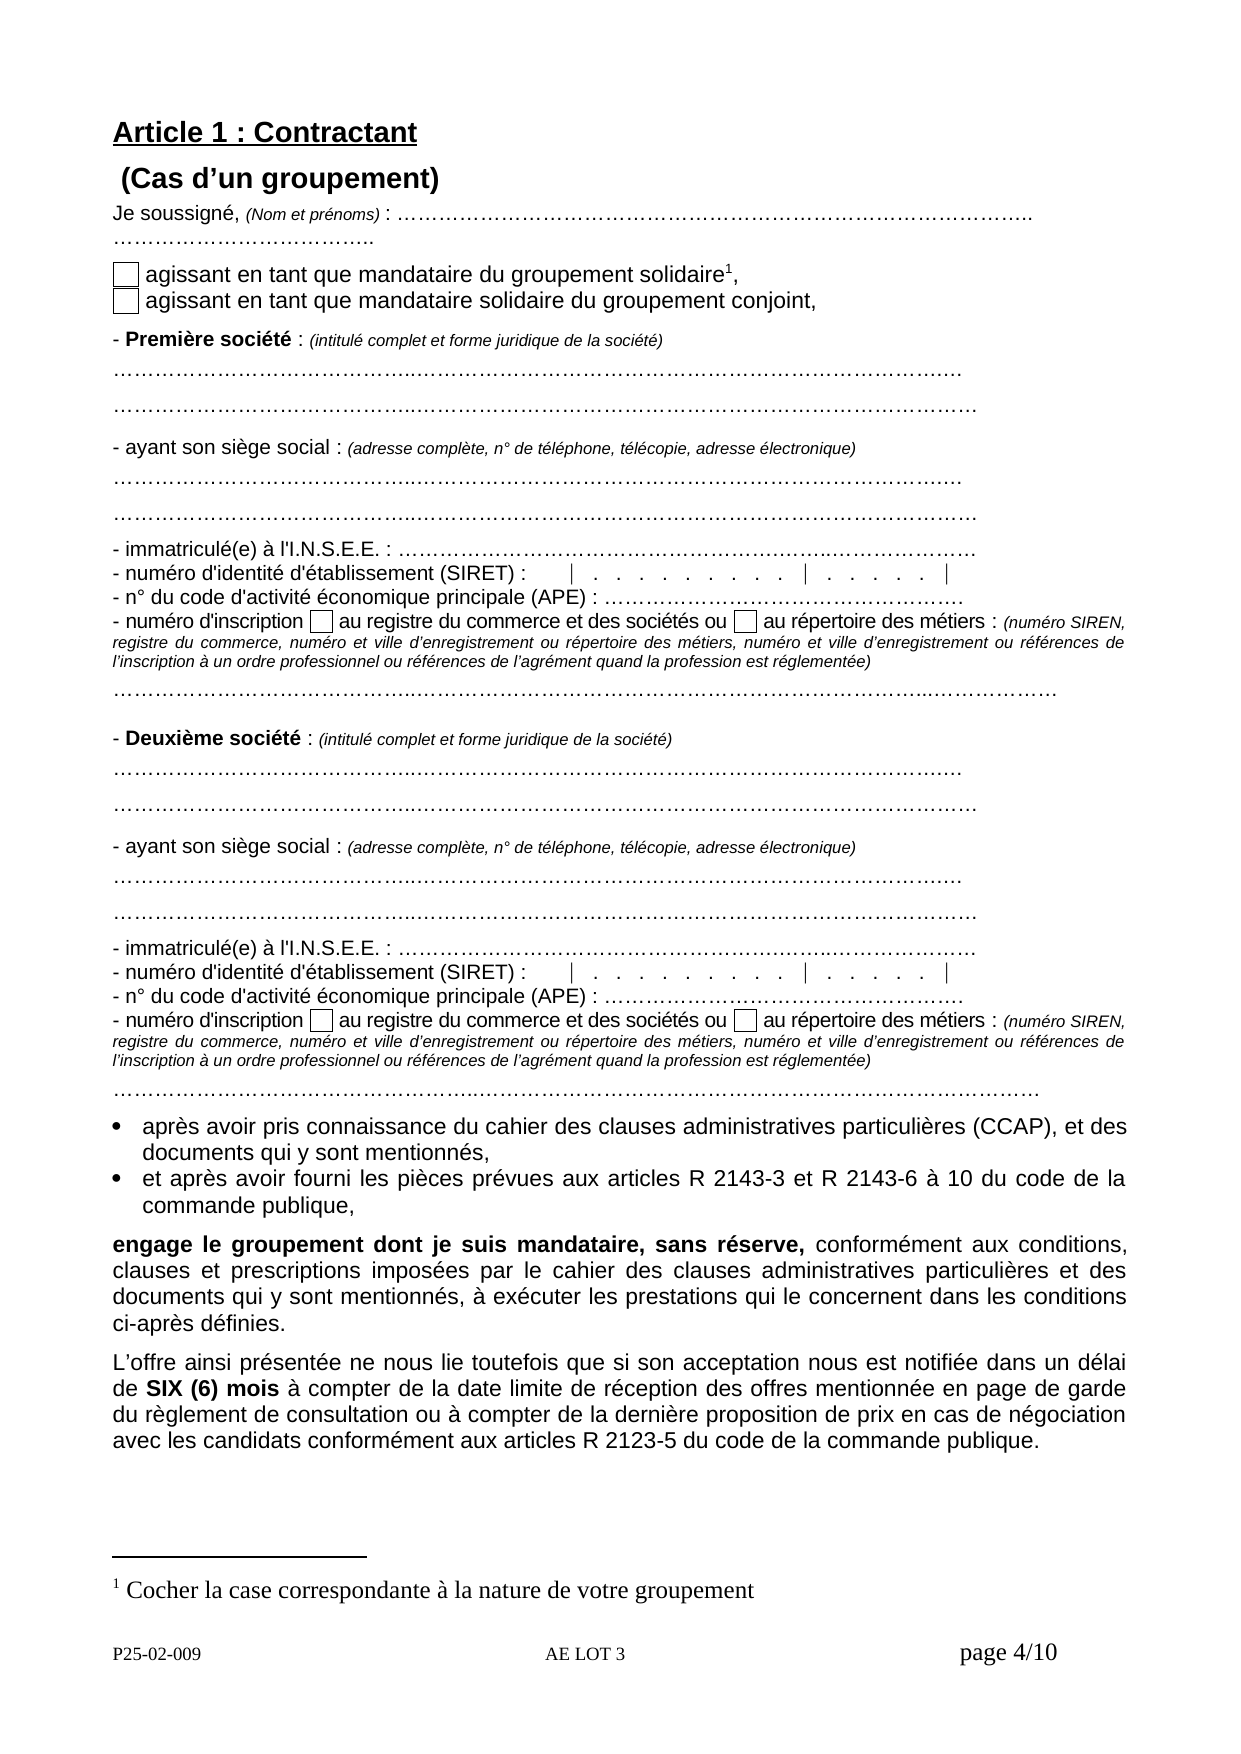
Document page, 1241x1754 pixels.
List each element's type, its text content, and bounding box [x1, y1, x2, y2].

text ……………………………………………..……………………………………………………………………… [112, 1077, 1128, 1101]
text - numéro d'inscription au registre du commerce et des sociétés ou au répertoire des métiers : (numéro SIREN, registre du commerce, numéro et ville d’enregistrement ou répertoire des métiers, numéro et ville d’enregistrement ou références de l’inscription à un ordre professionnel ou références de l’agrément quand la profession est réglementée) [112, 609, 1128, 671]
text - numéro d'identité d'établissement (SIRET) : . . . . . . . . . . . . . . [112, 561, 1128, 585]
text - ayant son siège social : (adresse complète, n° de téléphone, télécopie, adresse électronique) [112, 834, 1128, 858]
text ……………………………………..………………………………………………………………...……………… [112, 677, 1128, 701]
list après avoir pris connaissance du cahier des clauses administratives particulières (CCAP), et des documents qui y sont mentionnés, [112, 1113, 1128, 1165]
text Article 1 : Contractant [112, 115, 1128, 148]
text - numéro d'identité d'établissement (SIRET) : . . . . . . . . . . . . . . [112, 960, 1128, 984]
text (Cas d’un groupement) [112, 161, 1128, 194]
text Je soussigné, (Nom et prénoms) : ………………………………………………………………………………..……………………………….. [112, 201, 1128, 249]
text ……………………………………..………………………………………………………………….… ……………………………………..……………………………………………………………………… [112, 864, 1128, 924]
list et après avoir fourni les pièces prévues aux articles R 2143-3 et R 2143-6 à 10 du code de la commande publique, [112, 1165, 1128, 1218]
text - Deuxième société : (intitulé complet et forme juridique de la société) [112, 726, 1128, 750]
text agissant en tant que mandataire du groupement solidaire, [112, 261, 1128, 287]
text agissant en tant que mandataire solidaire du groupement conjoint, [112, 287, 1128, 314]
text L’offre ainsi présentée ne nous lie toutefois que si son acceptation nous est notifiée dans un délai de SIX (6) mois à compter de la date limite de réception des offres mentionnée en page de garde du règlement de consultation ou à compter de la dernière proposition de prix en cas de négociation avec les candidats conformément aux articles R 2123-5 du code de la commande publique. [112, 1348, 1128, 1454]
text - n° du code d'activité économique principale (APE) : ……………………………………………. [112, 984, 1128, 1008]
text - ayant son siège social : (adresse complète, n° de téléphone, télécopie, adresse électronique) [112, 435, 1128, 459]
text - immatriculé(e) à l'I.N.S.E.E. : ……………………………………………….……..………………… [112, 936, 1128, 960]
text ……………………………………..………………………………………………………………….… ……………………………………..……………………………………………………………………… [112, 357, 1128, 416]
text - numéro d'inscription au registre du commerce et des sociétés ou au répertoire des métiers : (numéro SIREN, registre du commerce, numéro et ville d’enregistrement ou répertoire des métiers, numéro et ville d’enregistrement ou références de l’inscription à un ordre professionnel ou références de l’agrément quand la profession est réglementée) [112, 1008, 1128, 1070]
text - n° du code d'activité économique principale (APE) : ……………………………………………. [112, 585, 1128, 609]
text - Première société : (intitulé complet et forme juridique de la société) [112, 326, 1128, 350]
text - immatriculé(e) à l'I.N.S.E.E. : ……………………………………………….……..………………… [112, 537, 1128, 561]
text engage le groupement dont je suis mandataire, sans réserve, conformément aux conditions, clauses et prescriptions imposées par le cahier des clauses administratives particulières et des documents qui y sont mentionnés, à exécuter les prestations qui le concernent dans les conditions ci-après définies. [112, 1231, 1128, 1336]
text ……………………………………..………………………………………………………………….… ……………………………………..……………………………………………………………………… [112, 756, 1128, 816]
text ……………………………………..………………………………………………………………….… ……………………………………..……………………………………………………………………… [112, 465, 1128, 525]
